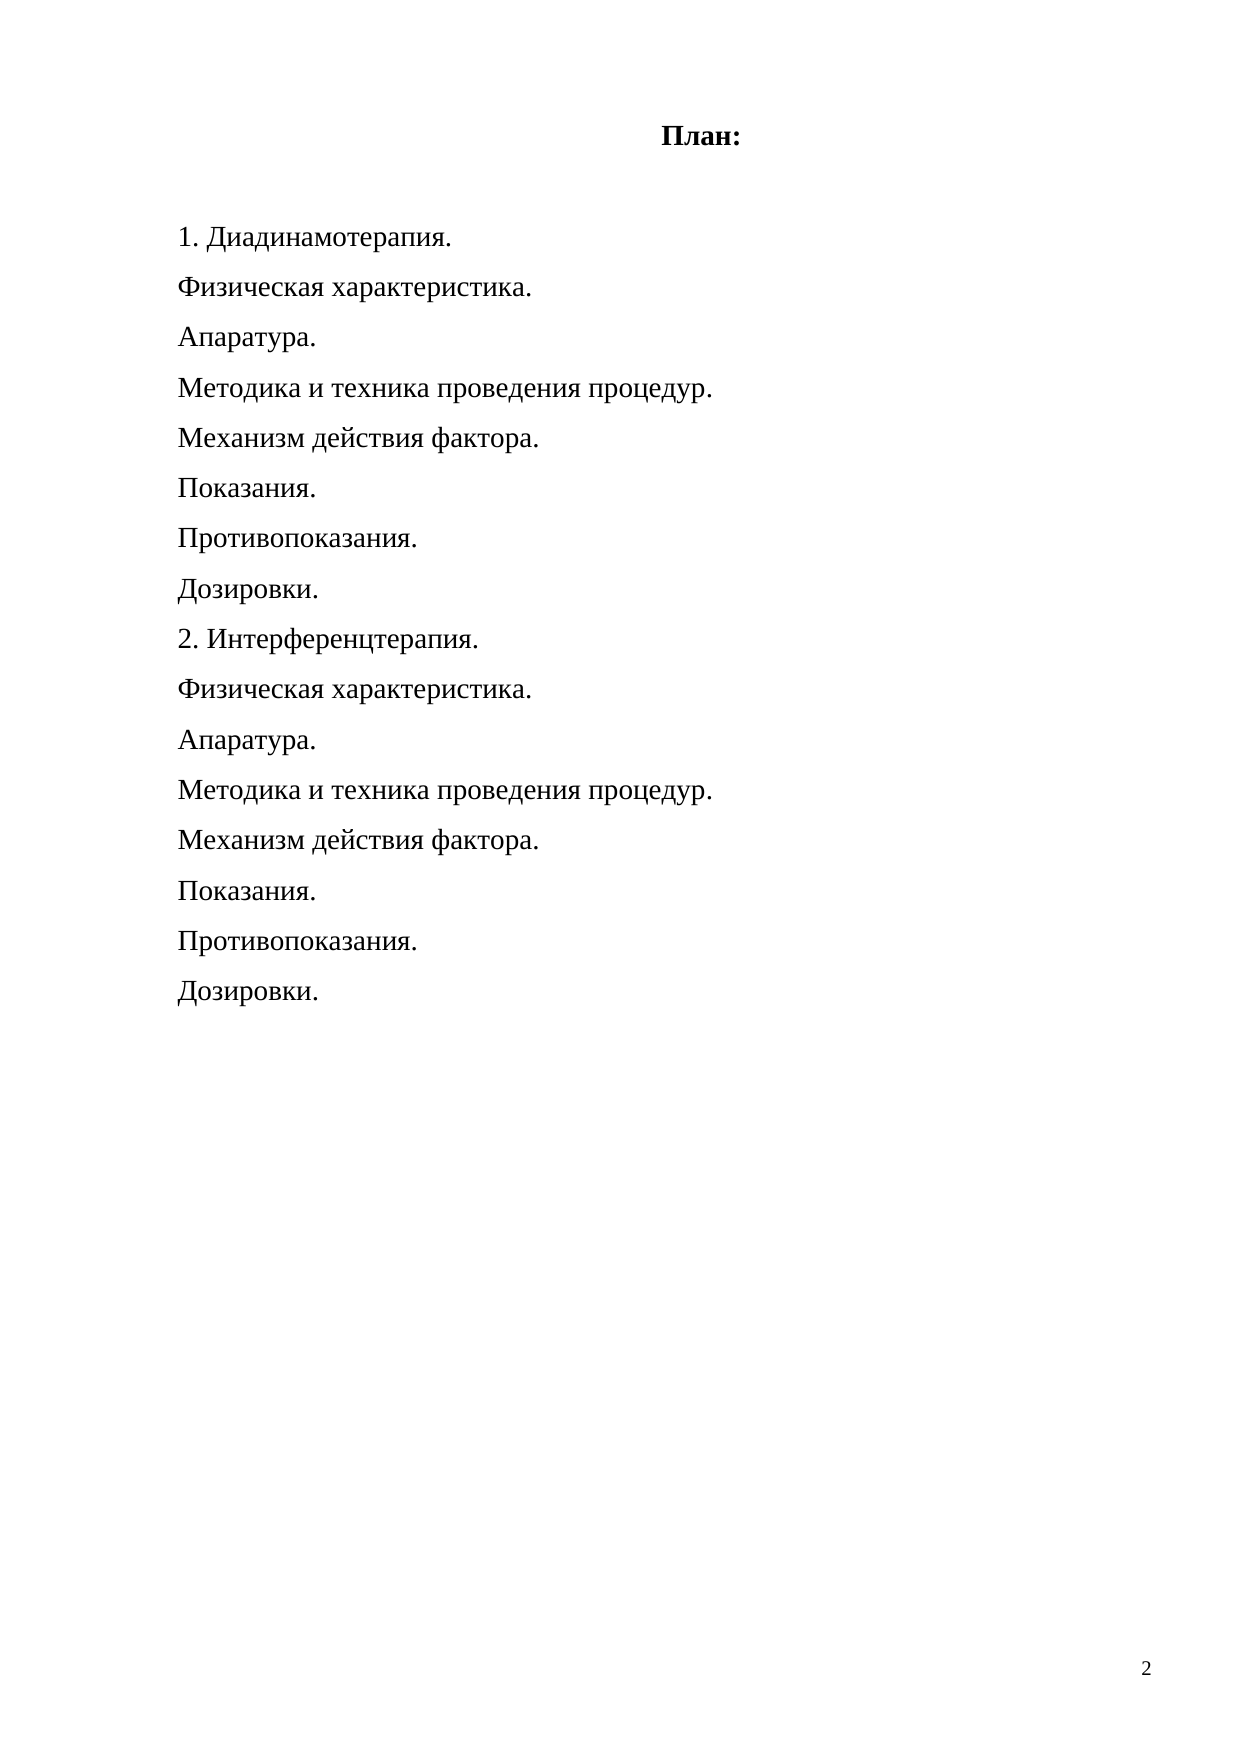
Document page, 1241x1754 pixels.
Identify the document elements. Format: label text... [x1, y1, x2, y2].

text 2. Интерференцтерапия. [177, 621, 1152, 655]
text Апаратура. [177, 319, 1152, 353]
text Физическая характеристика. [177, 269, 1152, 303]
text Дозировки. [177, 973, 1152, 1007]
text Показания. [177, 873, 1152, 906]
text Механизм действия фактора. [177, 822, 1152, 856]
text План: [177, 118, 1152, 152]
text Методика и техника проведения процедур. [177, 772, 1152, 806]
text Механизм действия фактора. [177, 420, 1152, 453]
text Методика и техника проведения процедур. [177, 370, 1152, 403]
text Апаратура. [177, 722, 1152, 755]
text Противопоказания. [177, 521, 1152, 554]
text Показания. [177, 470, 1152, 504]
text Противопоказания. [177, 923, 1152, 957]
text Физическая характеристика. [177, 672, 1152, 705]
text 1. Диадинамотерапия. [177, 219, 1152, 252]
text Дозировки. [177, 571, 1152, 604]
